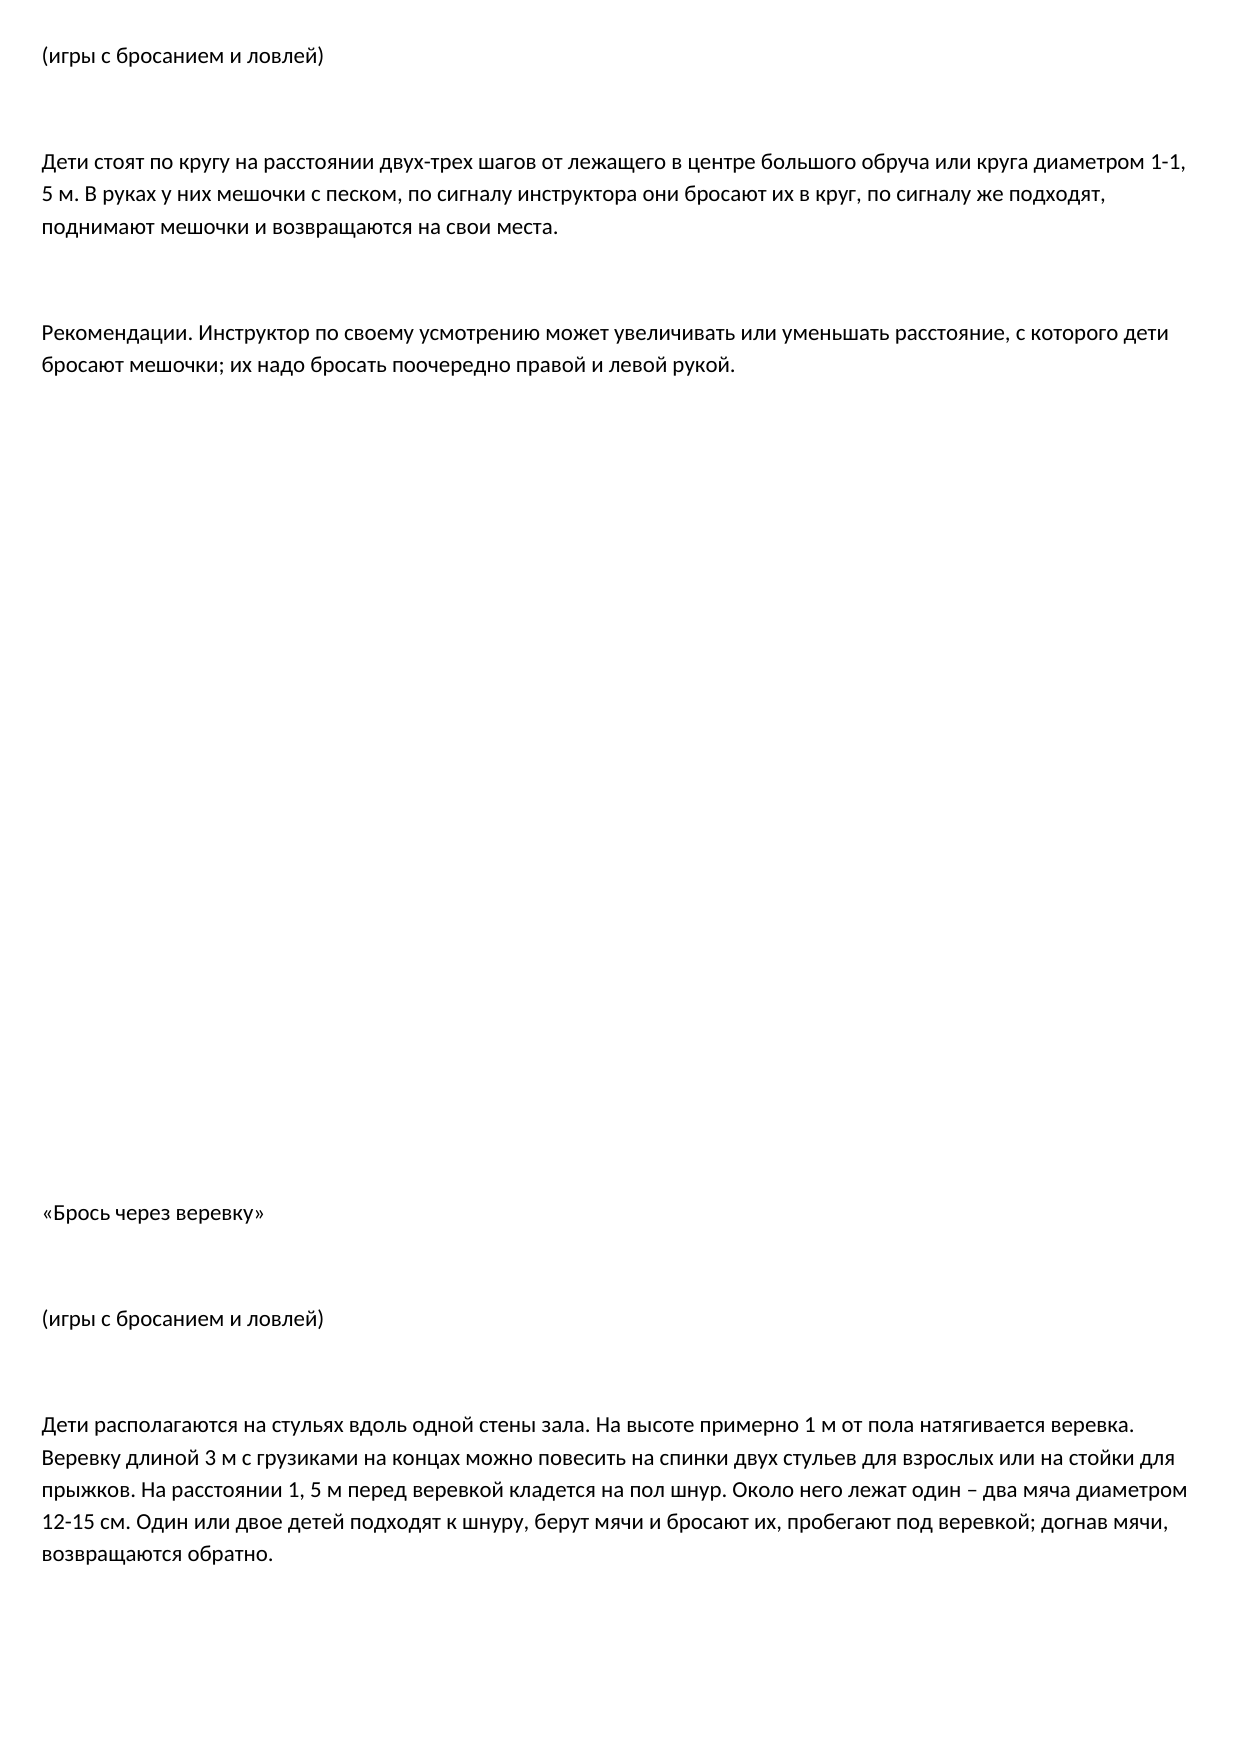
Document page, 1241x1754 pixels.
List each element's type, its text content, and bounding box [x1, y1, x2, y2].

text (игры с бросанием и ловлей) [41, 41, 1199, 69]
text Дети располагаются на стульях вдоль одной стены зала. На высоте примерно 1 м от пола натягивается веревка. Веревку длиной 3 м с грузиками на концах можно повесить на спинки двух стульев для взрослых или на стойки для прыжков. На расстоянии 1, 5 м перед веревкой кладется на пол шнур. Около него лежат один – два мяча диаметром 12-15 см. Один или двое детей подходят к шнуру, берут мячи и бросают их, пробегают под веревкой; догнав мячи, возвращаются обратно. [41, 1410, 1199, 1567]
text (игры с бросанием и ловлей) [41, 1304, 1199, 1332]
text «Брось через веревку» [41, 1198, 1199, 1226]
text Дети стоят по кругу на расстоянии двух-трех шагов от лежащего в центре большого обруча или круга диаметром 1-1, 5 м. В руках у них мешочки с песком, по сигналу инструктора они бросают их в круг, по сигналу же подходят, поднимают мешочки и возвращаются на свои места. [41, 147, 1199, 240]
text Рекомендации. Инструктор по своему усмотрению может увеличивать или уменьшать расстояние, с которого дети бросают мешочки; их надо бросать поочередно правой и левой рукой. [41, 318, 1199, 378]
